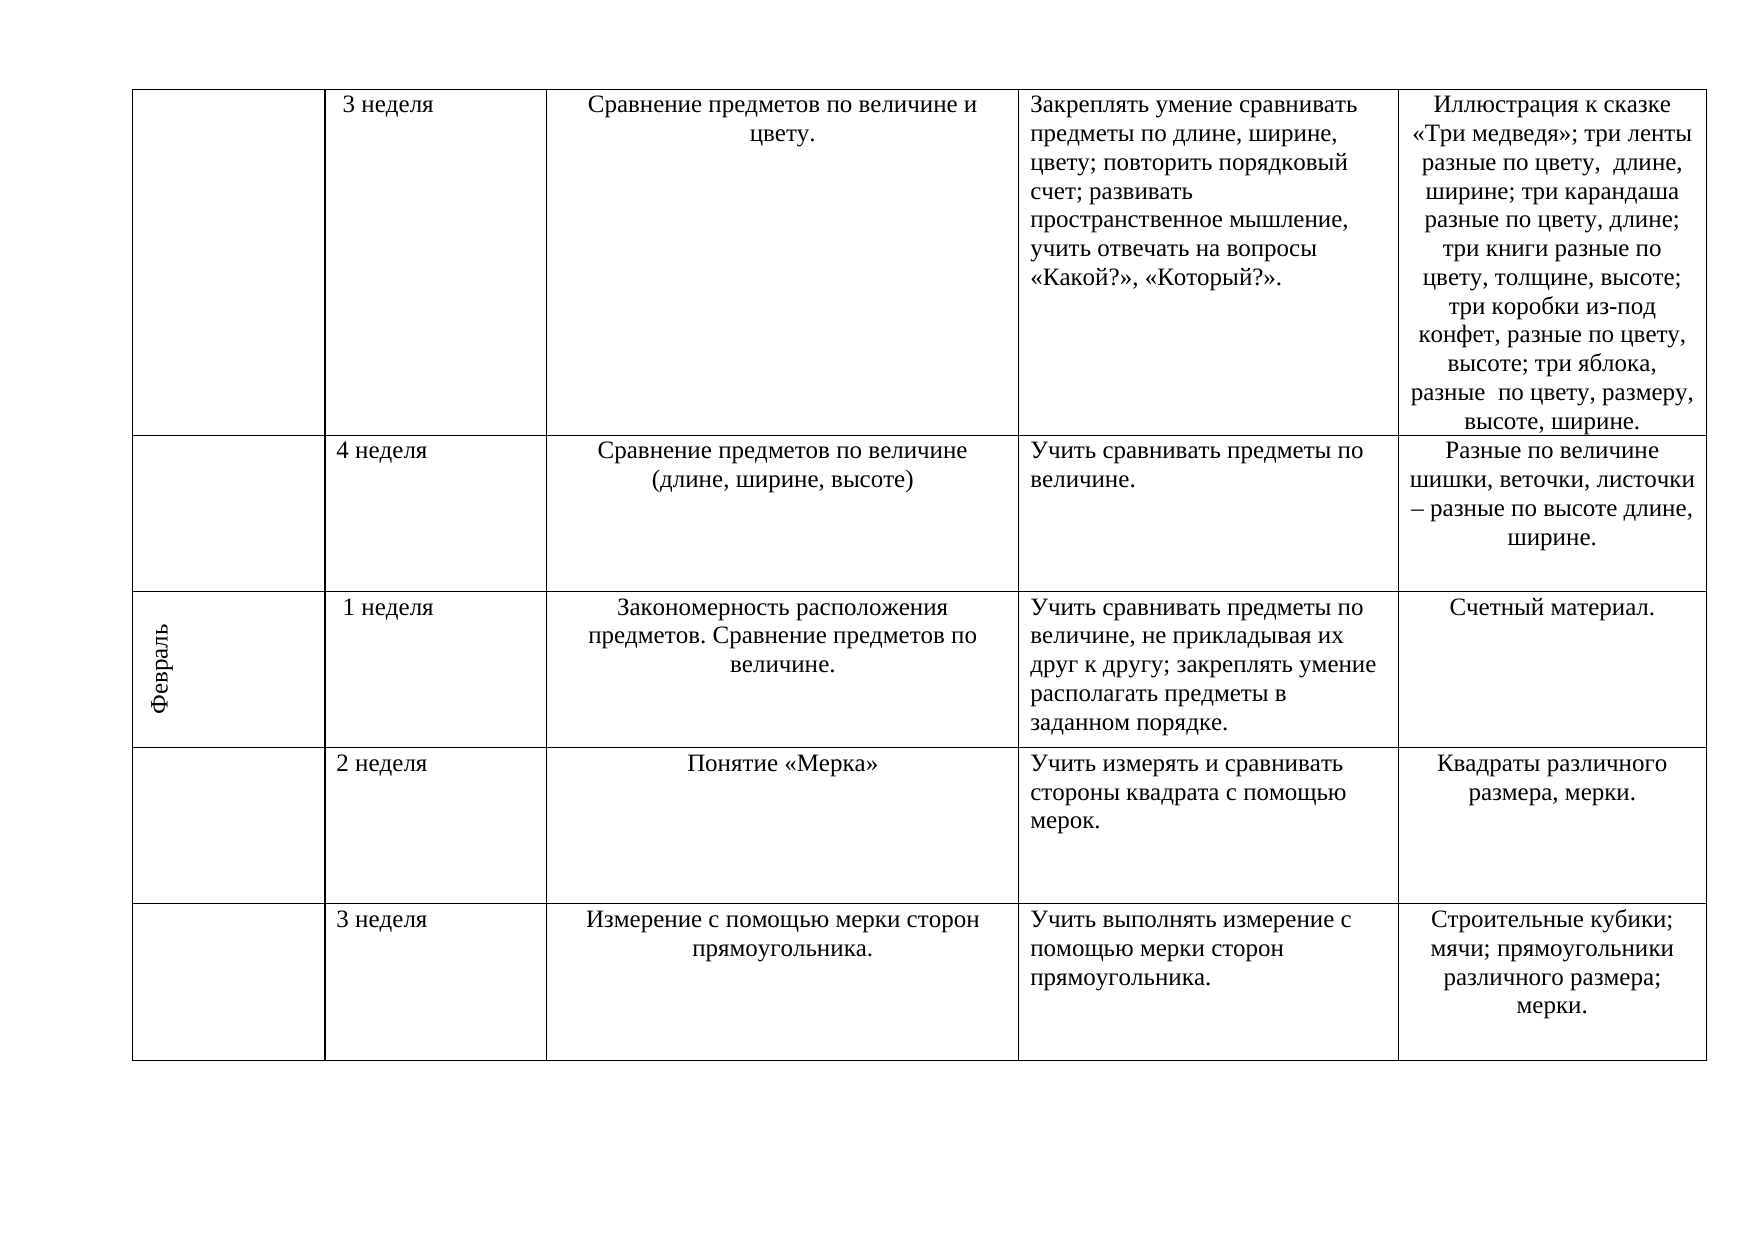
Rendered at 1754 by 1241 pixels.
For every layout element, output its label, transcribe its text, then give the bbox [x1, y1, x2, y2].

table_cell Разные по величине шишки, веточки, листочки – разные по высоте длине, ширине. [1399, 436, 1706, 591]
table_cell Февраль [133, 592, 324, 747]
table_cell Учить сравнивать предметы по величине, не прикладывая их друг к другу; закреплять умение располагать предметы в заданном порядке. [1019, 592, 1398, 747]
table_cell 4 неделя [326, 436, 546, 591]
table_cell Учить измерять и сравнивать стороны квадрата с помощью мерок. [1019, 748, 1398, 903]
table_cell 2 неделя [326, 748, 546, 903]
table_cell Счетный материал. [1399, 592, 1706, 747]
table_cell [133, 904, 324, 1059]
table_cell [133, 90, 324, 434]
table_cell Учить сравнивать предметы по величине. [1019, 436, 1398, 591]
table_cell 1 неделя [326, 592, 546, 747]
table_cell Строительные кубики; мячи; прямоугольники различного размера; мерки. [1399, 904, 1706, 1059]
table_cell [133, 436, 324, 591]
table_cell Измерение с помощью мерки сторон прямоугольника. [547, 904, 1018, 1059]
table_cell 3 неделя [326, 90, 546, 434]
table_cell Сравнение предметов по величине (длине, ширине, высоте) [547, 436, 1018, 591]
table_cell Сравнение предметов по величине и цвету. [547, 90, 1018, 434]
table_cell [133, 748, 324, 903]
table_cell Квадраты различного размера, мерки. [1399, 748, 1706, 903]
table_cell 3 неделя [326, 904, 546, 1059]
table_cell Учить выполнять измерение с помощью мерки сторон прямоугольника. [1019, 904, 1398, 1059]
table_cell Закономерность расположения предметов. Сравнение предметов по величине. [547, 592, 1018, 747]
table_cell Закреплять умение сравнивать предметы по длине, ширине, цвету; повторить порядковый счет; развивать пространственное мышление, учить отвечать на вопросы «Какой?», «Который?». [1019, 90, 1398, 434]
table_cell Понятие «Мерка» [547, 748, 1018, 903]
table_cell Иллюстрация к сказке «Три медведя»; три ленты разные по цвету, длине, ширине; три карандаша разные по цвету, длине; три книги разные по цвету, толщине, высоте; три коробки из-под конфет, разные по цвету, высоте; три яблока, разные по цвету, размеру, высоте, ширине. [1399, 90, 1706, 434]
